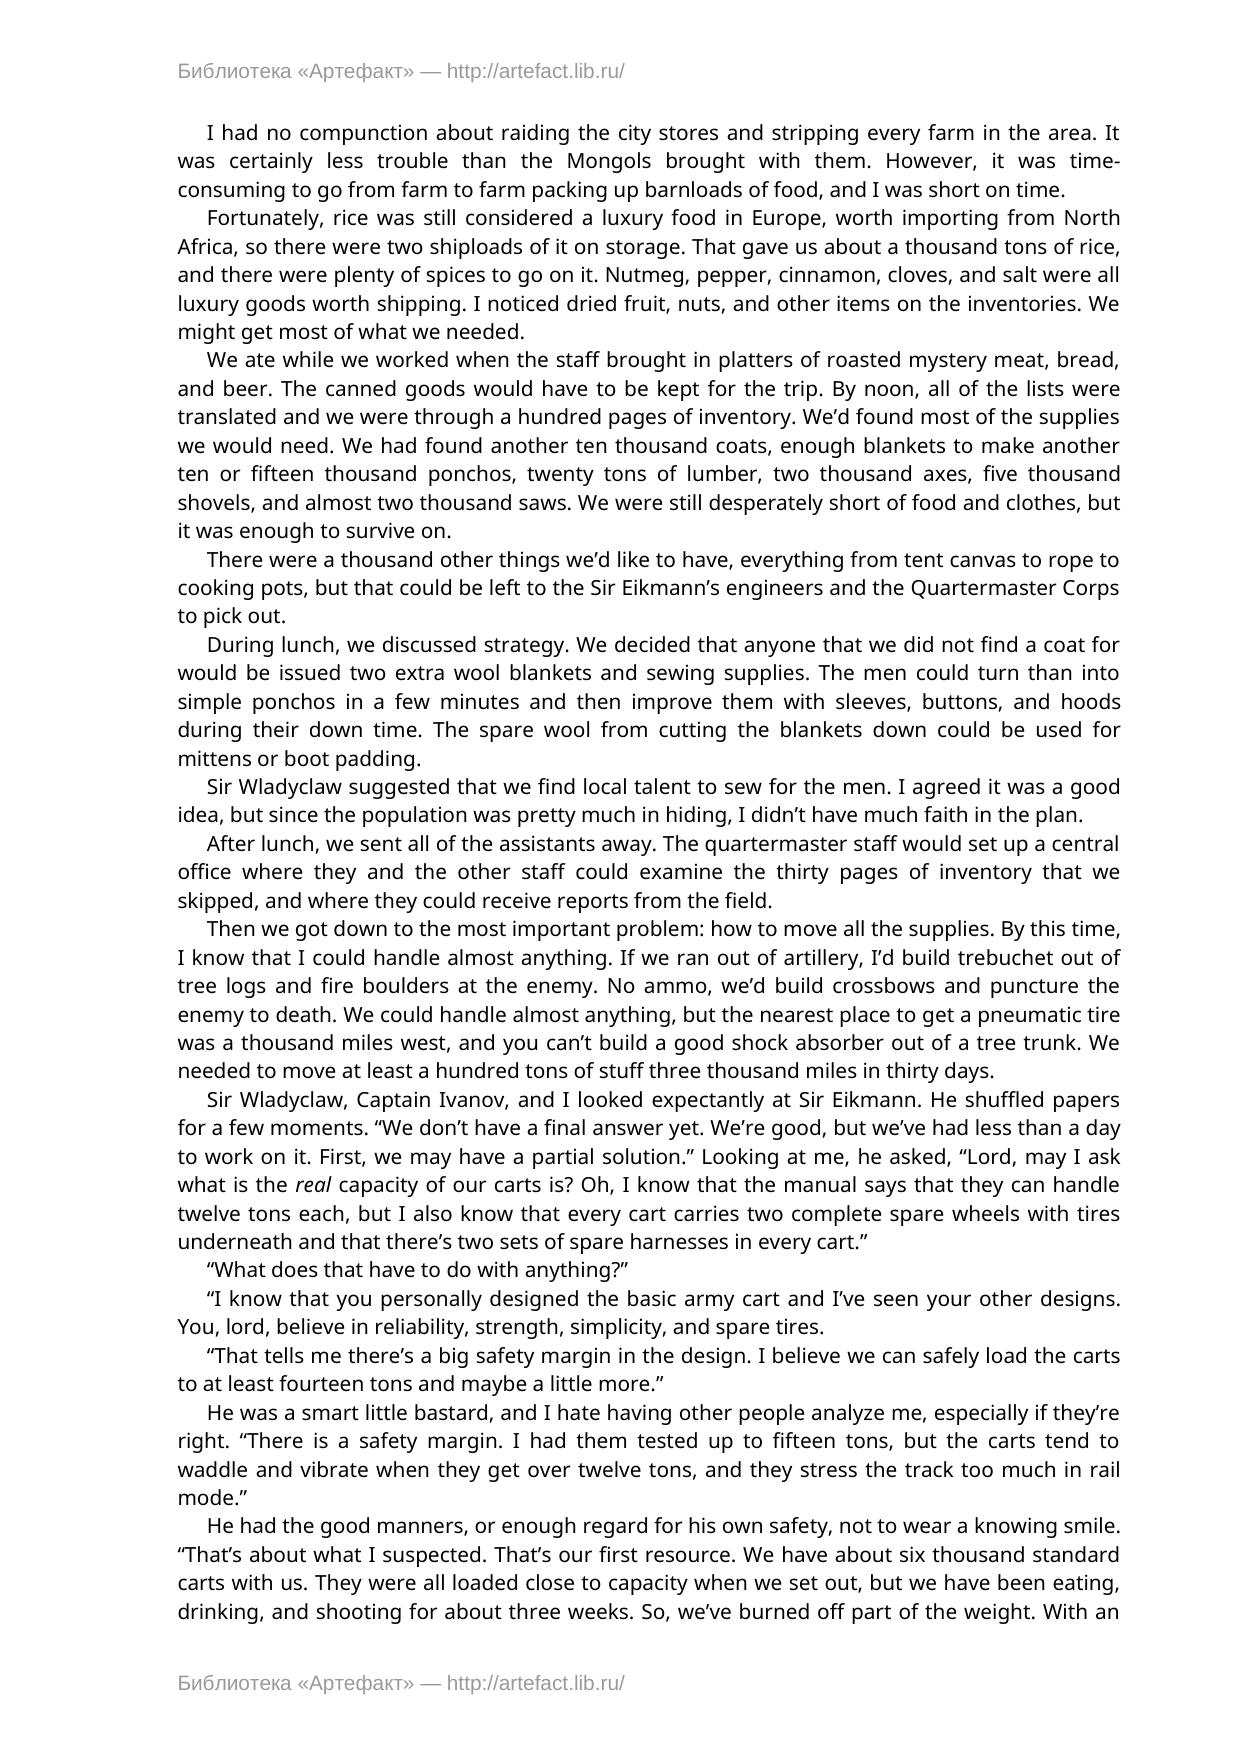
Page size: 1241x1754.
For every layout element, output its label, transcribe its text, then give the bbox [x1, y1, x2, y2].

text After lunch, we sent all of the assistants away. The quartermaster staff would set up a central office where they and the other staff could examine the thirty pages of inventory that we skipped, and where they could receive reports from the field. [177, 829, 1122, 914]
text Sir Wladyclaw, Captain Ivanov, and I looked expectantly at Sir Eikmann. He shuffled papers for a few moments. “We don’t have a final answer yet. We’re good, but we’ve had less than a day to work on it. First, we may have a partial solution.” Looking at me, he asked, “Lord, may I ask what is the real capacity of our carts is? Oh, I know that the manual says that they can handle twelve tons each, but I also know that every cart carries two complete spare wheels with tires underneath and that there’s two sets of spare harnesses in every cart.” [177, 1085, 1122, 1256]
text “What does that have to do with anything?” [177, 1256, 1122, 1284]
text He was a smart little bastard, and I hate having other people analyze me, especially if they’re right. “There is a safety margin. I had them tested up to fifteen tons, but the carts tend to waddle and vibrate when they get over twelve tons, and they stress the track too much in rail mode.” [177, 1398, 1122, 1512]
text Sir Wladyclaw suggested that we find local talent to sew for the men. I agreed it was a good idea, but since the population was pretty much in hiding, I didn’t have much faith in the plan. [177, 772, 1122, 829]
text “That tells me there’s a big safety margin in the design. I believe we can safely load the carts to at least fourteen tons and maybe a little more.” [177, 1341, 1122, 1398]
text Fortunately, rice was still considered a luxury food in Europe, worth importing from North Africa, so there were two shiploads of it on storage. That gave us about a thousand tons of rice, and there were plenty of spices to go on it. Nutmeg, pepper, cinnamon, cloves, and salt were all luxury goods worth shipping. I noticed dried fruit, nuts, and other items on the inventories. We might get most of what we needed. [177, 203, 1122, 346]
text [177, 1512, 1122, 1625]
text During lunch, we discussed strategy. We decided that anyone that we did not find a coat for would be issued two extra wool blankets and sewing supplies. The men could turn than into simple ponchos in a few minutes and then improve them with sleeves, buttons, and hoods during their down time. The spare wool from cutting the blankets down could be used for mittens or boot padding. [177, 630, 1122, 772]
text Then we got down to the most important problem: how to move all the supplies. By this time, I know that I could handle almost anything. If we ran out of artillery, I’d build trebuchet out of tree logs and fire boulders at the enemy. No ammo, we’d build crossbows and puncture the enemy to death. We could handle almost anything, but the nearest place to get a pneumatic tire was a thousand miles west, and you can’t build a good shock absorber out of a tree trunk. We needed to move at least a hundred tons of stuff three thousand miles in thirty days. [177, 914, 1122, 1085]
text We ate while we worked when the staff brought in platters of roasted mystery meat, bread, and beer. The canned goods would have to be kept for the trip. By noon, all of the lists were translated and we were through a hundred pages of inventory. We’d found most of the supplies we would need. We had found another ten thousand coats, enough blankets to make another ten or fifteen thousand ponchos, twenty tons of lumber, two thousand axes, five thousand shovels, and almost two thousand saws. We were still desperately short of food and clothes, but it was enough to survive on. [177, 346, 1122, 545]
text “I know that you personally designed the basic army cart and I’ve seen your other designs. You, lord, believe in reliability, strength, simplicity, and spare tires. [177, 1284, 1122, 1341]
text I had no compunction about raiding the city stores and stripping every farm in the area. It was certainly less trouble than the Mongols brought with them. However, it was time-consuming to go from farm to farm packing up barnloads of food, and I was short on time. [177, 118, 1122, 203]
text There were a thousand other things we’d like to have, everything from tent canvas to rope to cooking pots, but that could be left to the Sir Eikmann’s engineers and the Quartermaster Corps to pick out. [177, 545, 1122, 630]
